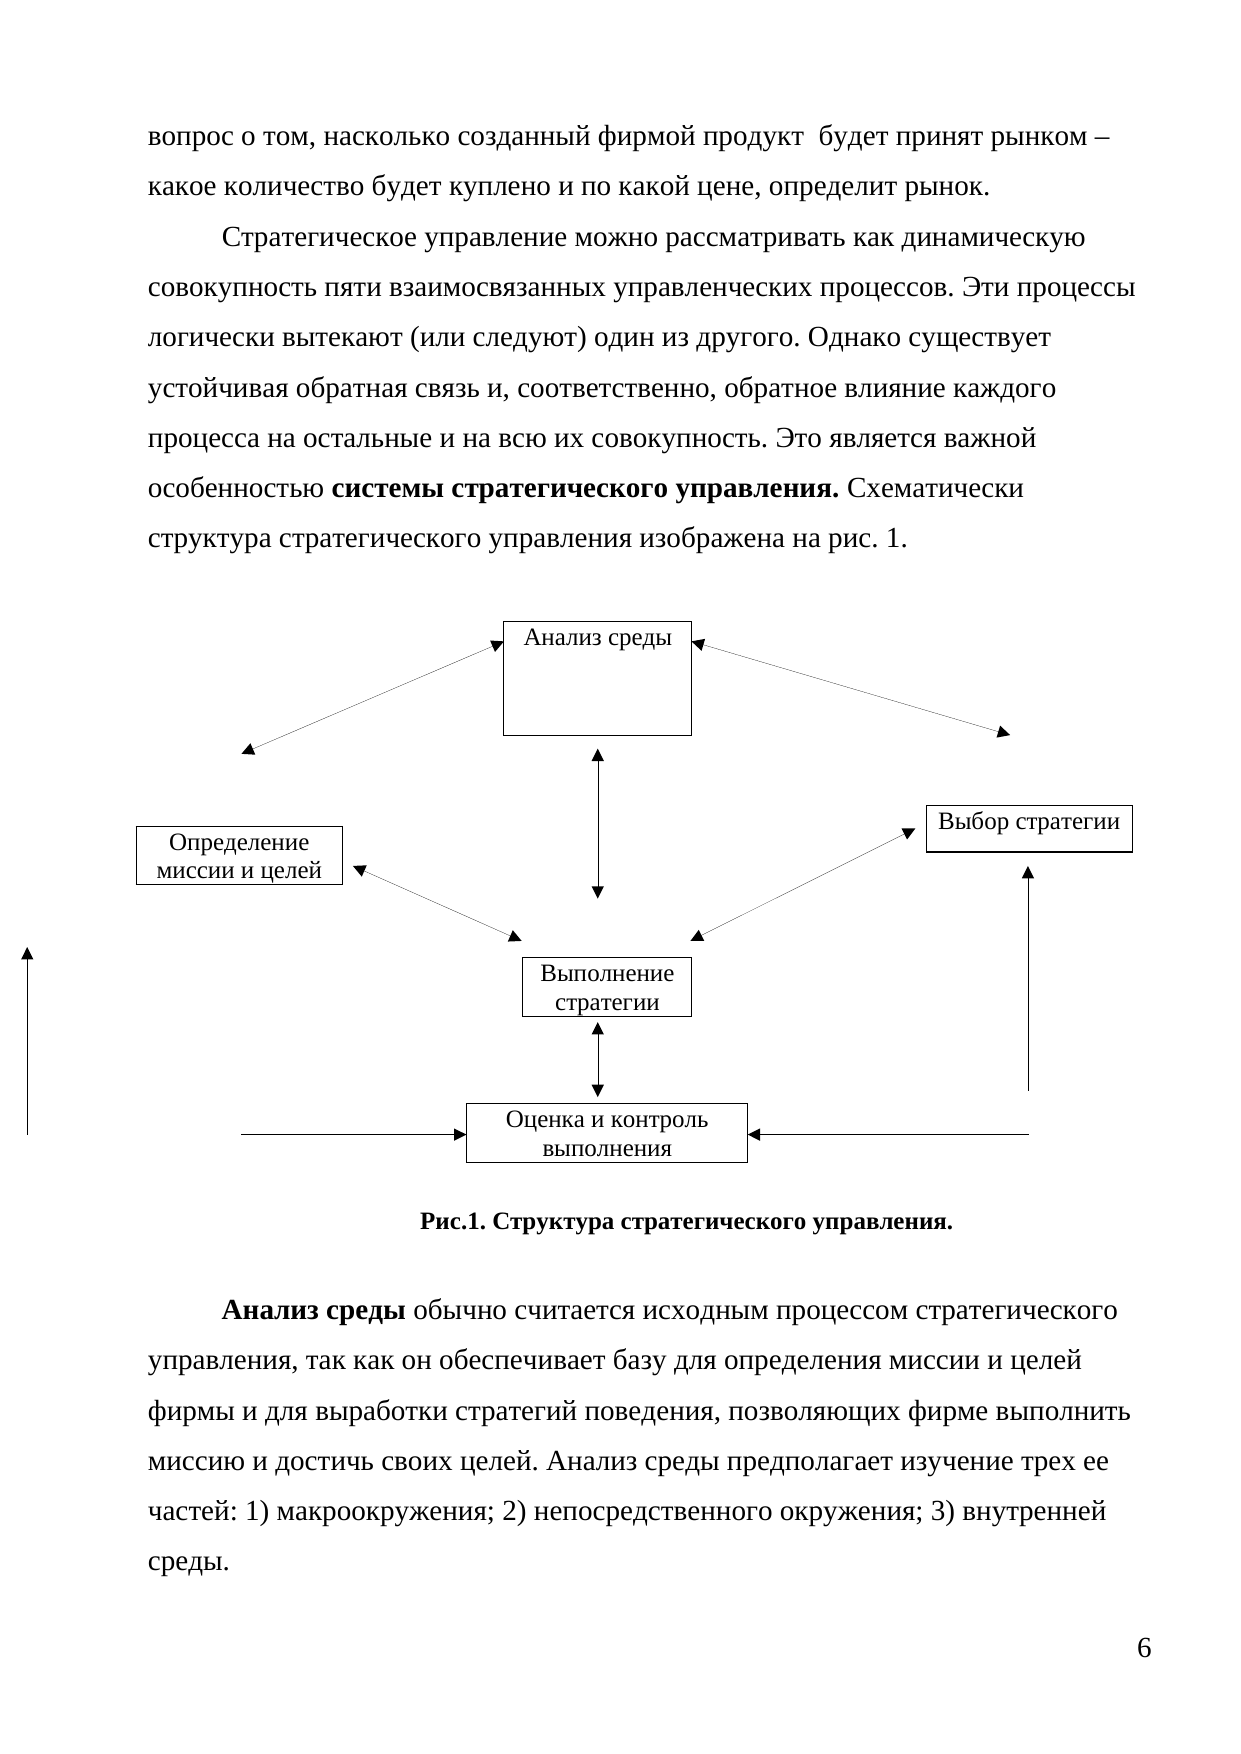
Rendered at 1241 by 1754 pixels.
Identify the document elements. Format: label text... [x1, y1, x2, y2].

table_header Выполнение стратегии [523, 958, 691, 1016]
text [148, 118, 1152, 202]
table_header Оценка и контроль выполнения [467, 1104, 747, 1162]
table_header Определение миссии и целей [137, 827, 342, 884]
table_header Выбор стратегии [927, 806, 1132, 851]
table_header Анализ среды [504, 622, 691, 735]
text Стратегическое управление можно рассматривать как динамическую совокупность пяти взаимосвязанных управленческих процессов. Эти процессы логически вытекают (или следуют) один из другого. Однако существует устойчивая обратная связь и, соответственно, обратное влияние каждого процесса на остальные и на всю их совокупность. Это является важной особенностью системы стратегического управления. Схематически структура стратегического управления изображена на рис. 1. [148, 219, 1152, 554]
text Рис.1. Структура стратегического управления. [148, 1206, 1152, 1234]
text Анализ среды обычно считается исходным процессом стратегического управления, так как он обеспечивает базу для определения миссии и целей фирмы и для выработки стратегий поведения, позволяющих фирме выполнить миссию и достичь своих целей. Анализ среды предполагает изучение трех ее частей: 1) макроокружения; 2) непосредственного окружения; 3) внутренней среды. [148, 1292, 1152, 1577]
